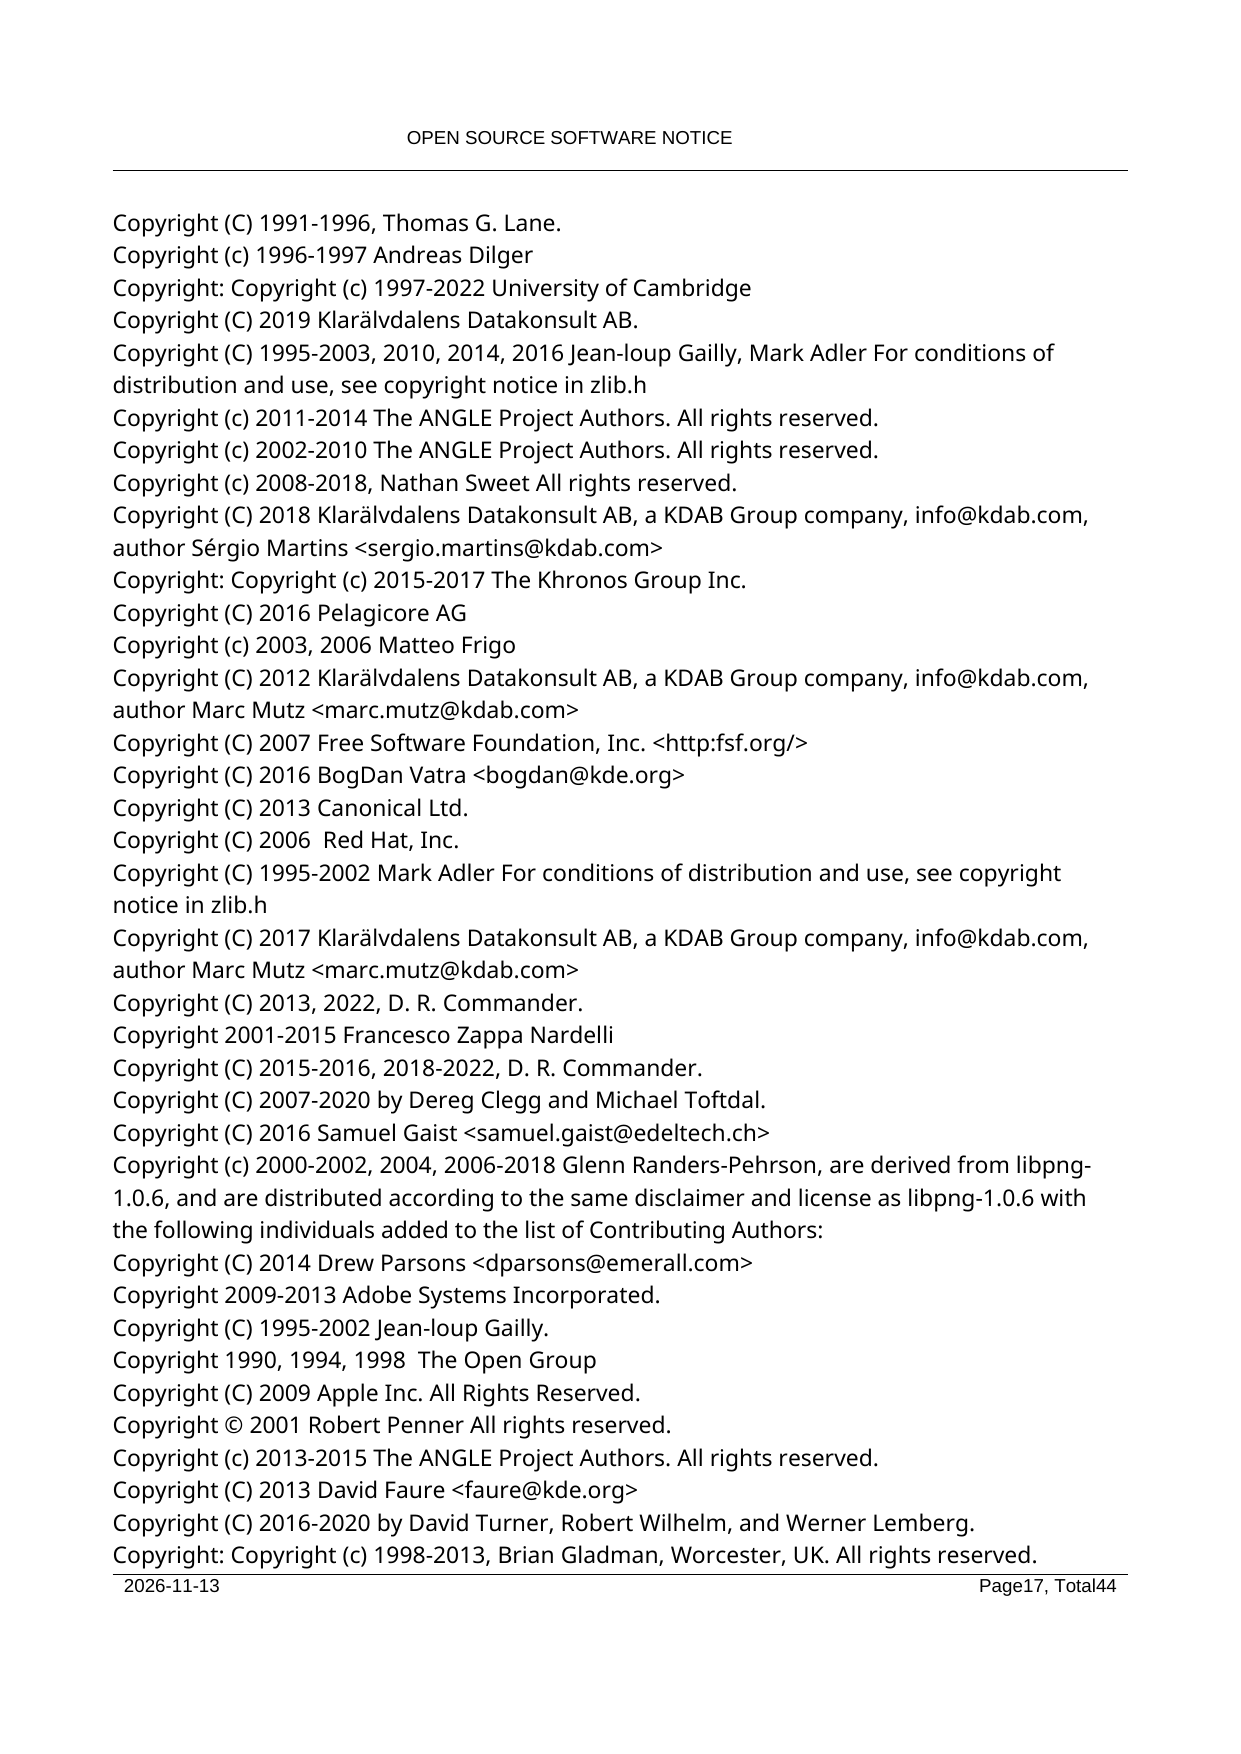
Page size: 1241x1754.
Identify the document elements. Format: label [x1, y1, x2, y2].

text [112, 206, 1128, 1571]
